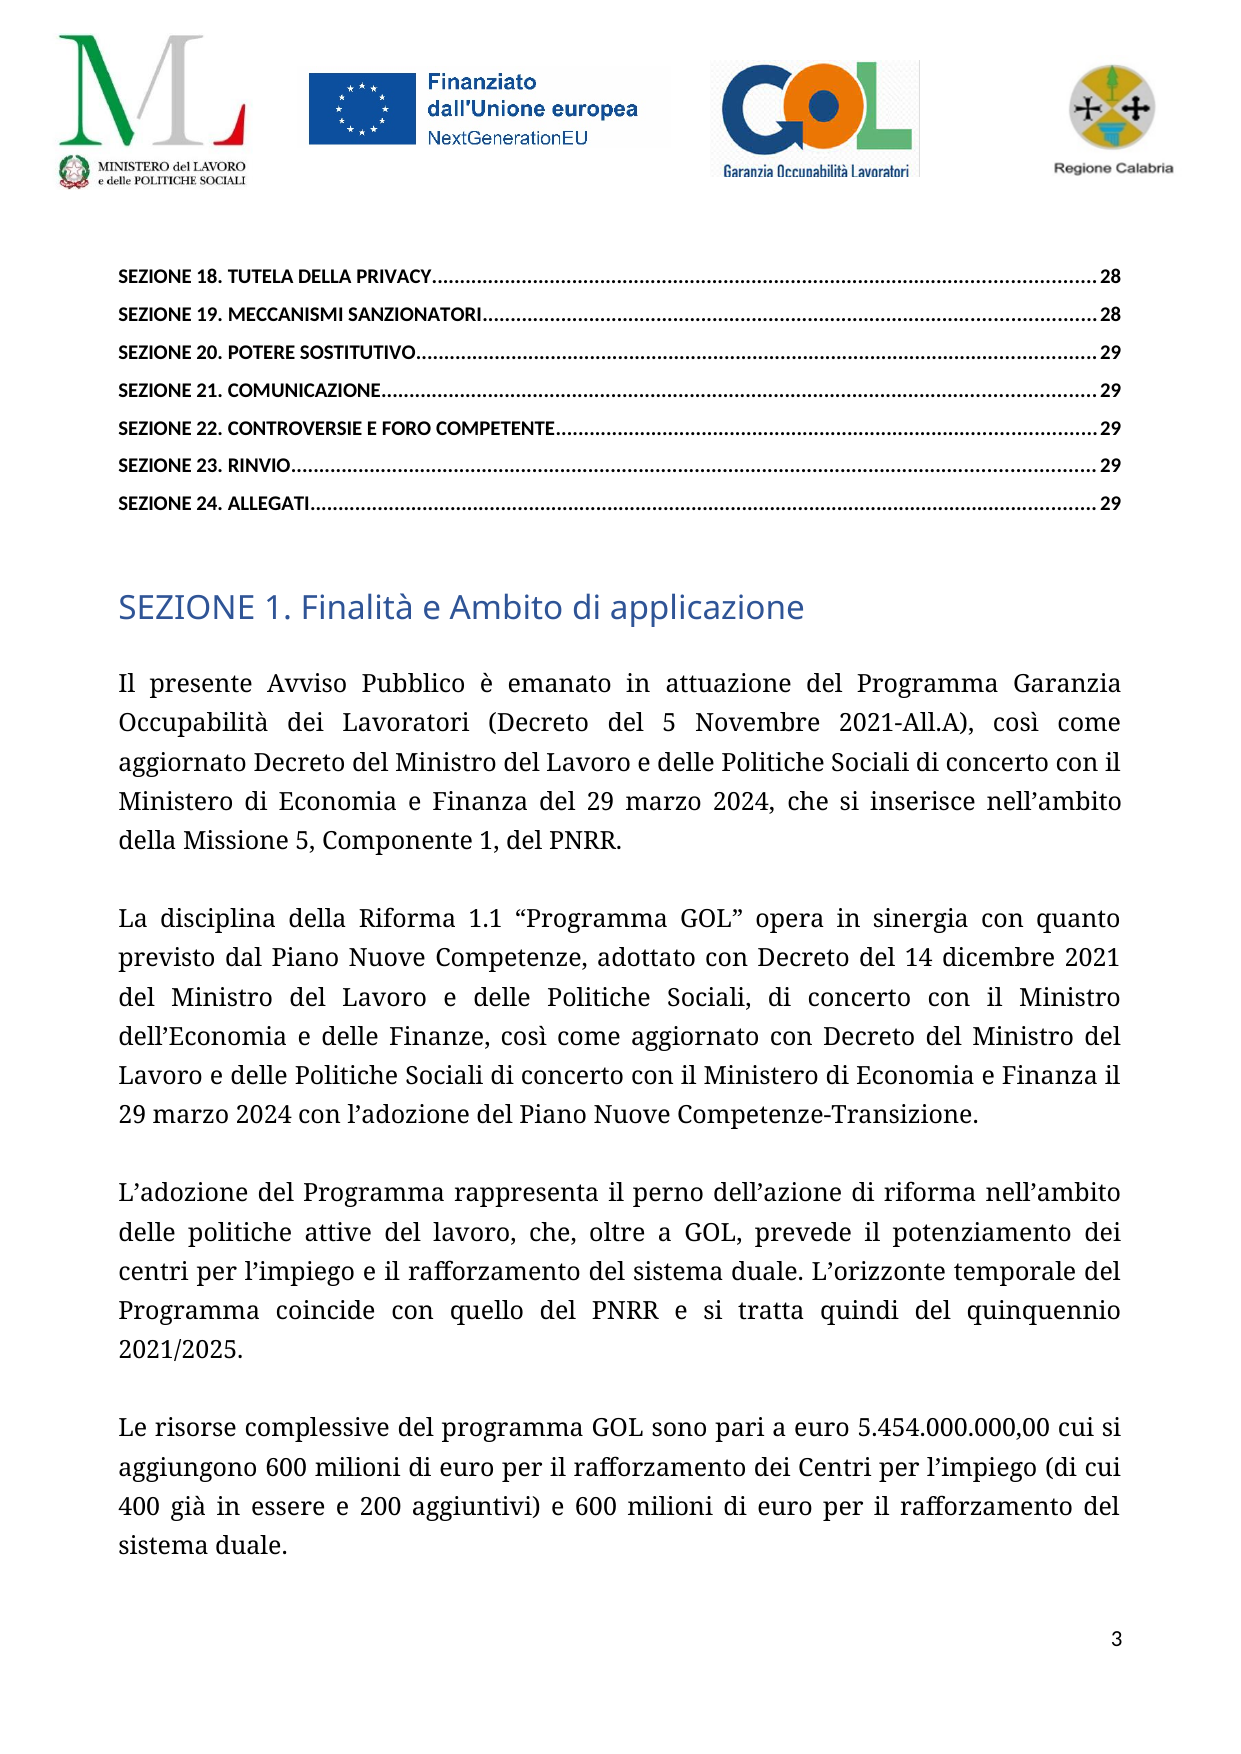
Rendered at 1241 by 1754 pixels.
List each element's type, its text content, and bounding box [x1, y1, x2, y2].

picture [295, 66, 671, 148]
picture [710, 60, 920, 177]
picture [1043, 55, 1184, 187]
picture [33, 33, 272, 190]
text La disciplina della Riforma 1.1 “Programma GOL” opera in sinergia con quanto previsto dal Piano Nuove Competenze, adottato con Decreto del 14 dicembre 2021 del Ministro del Lavoro e delle Politiche Sociali, di concerto con il Ministro dell’Economia e delle Finanze, così come aggiornato con Decreto del Ministro del Lavoro e delle Politiche Sociali di concerto con il Ministero di Economia e Finanza il 29 marzo 2024 con l’adozione del Piano Nuove Competenze-Transizione. [118, 901, 1122, 1131]
subtitle SEZIONE 1. Finalità e Ambito di applicazione [118, 583, 1122, 629]
text Il presente Avviso Pubblico è emanato in attuazione del Programma Garanzia Occupabilità dei Lavoratori (Decreto del 5 Novembre 2021-All.A), così come aggiornato Decreto del Ministro del Lavoro e delle Politiche Sociali di concerto con il Ministero di Economia e Finanza del 29 marzo 2024, che si inserisce nell’ambito della Missione 5, Componente 1, del PNRR. [118, 666, 1122, 857]
text L’adozione del Programma rappresenta il perno dell’azione di riforma nell’ambito delle politiche attive del lavoro, che, oltre a GOL, prevede il potenziamento dei centri per l’impiego e il rafforzamento del sistema duale. L’orizzonte temporale del Programma coincide con quello del PNRR e si tratta quindi del quinquennio 2021/2025. [118, 1175, 1122, 1366]
text Le risorse complessive del programma GOL sono pari a euro 5.454.000.000,00 cui si aggiungono 600 milioni di euro per il rafforzamento dei Centri per l’impiego (di cui 400 già in essere e 200 aggiuntivi) e 600 milioni di euro per il rafforzamento del sistema duale. [118, 1410, 1122, 1562]
